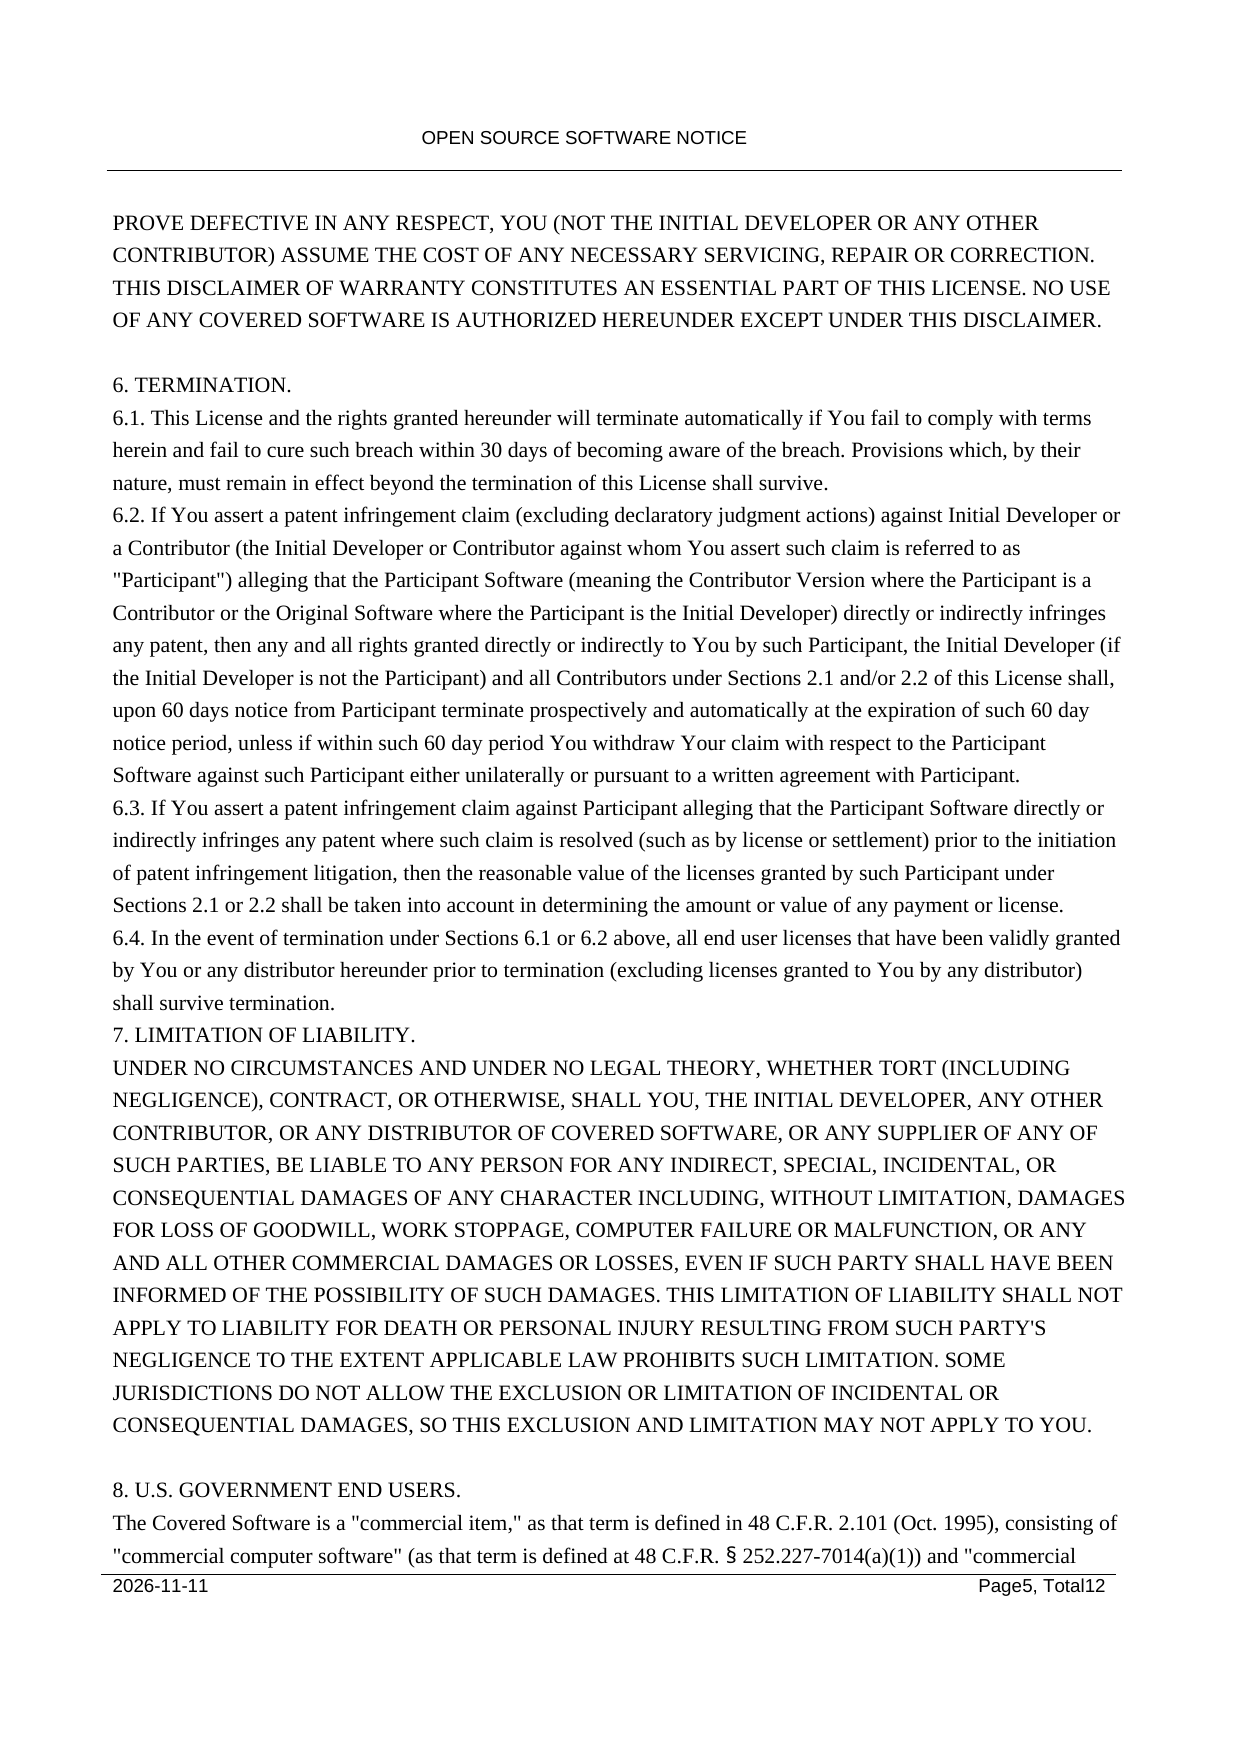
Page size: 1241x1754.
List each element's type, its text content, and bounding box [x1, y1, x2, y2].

text 6.3. If You assert a patent infringement claim against Participant alleging that the Participant Software directly or indirectly infringes any patent where such claim is resolved (such as by license or settlement) prior to the initiation of patent infringement litigation, then the reasonable value of the licenses granted by such Participant under Sections 2.1 or 2.2 shall be taken into account in determining the amount or value of any payment or license. [112, 791, 1128, 921]
text 6.4. In the event of termination under Sections 6.1 or 6.2 above, all end user licenses that have been validly granted by You or any distributor hereunder prior to termination (excluding licenses granted to You by any distributor) shall survive termination. [112, 921, 1128, 1019]
text 8. U.S. GOVERNMENT END USERS. [112, 1474, 1128, 1506]
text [112, 206, 1128, 336]
text 7. LIMITATION OF LIABILITY. [112, 1019, 1128, 1051]
text 6.1. This License and the rights granted hereunder will terminate automatically if You fail to comply with terms herein and fail to cure such breach within 30 days of becoming aware of the breach. Provisions which, by their nature, must remain in effect beyond the termination of this License shall survive. [112, 401, 1128, 499]
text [112, 1506, 1128, 1571]
text 6. TERMINATION. [112, 369, 1128, 401]
text UNDER NO CIRCUMSTANCES AND UNDER NO LEGAL THEORY, WHETHER TORT (INCLUDING NEGLIGENCE), CONTRACT, OR OTHERWISE, SHALL YOU, THE INITIAL DEVELOPER, ANY OTHER CONTRIBUTOR, OR ANY DISTRIBUTOR OF COVERED SOFTWARE, OR ANY SUPPLIER OF ANY OF SUCH PARTIES, BE LIABLE TO ANY PERSON FOR ANY INDIRECT, SPECIAL, INCIDENTAL, OR CONSEQUENTIAL DAMAGES OF ANY CHARACTER INCLUDING, WITHOUT LIMITATION, DAMAGES FOR LOSS OF GOODWILL, WORK STOPPAGE, COMPUTER FAILURE OR MALFUNCTION, OR ANY AND ALL OTHER COMMERCIAL DAMAGES OR LOSSES, EVEN IF SUCH PARTY SHALL HAVE BEEN INFORMED OF THE POSSIBILITY OF SUCH DAMAGES. THIS LIMITATION OF LIABILITY SHALL NOT APPLY TO LIABILITY FOR DEATH OR PERSONAL INJURY RESULTING FROM SUCH PARTY'S NEGLIGENCE TO THE EXTENT APPLICABLE LAW PROHIBITS SUCH LIMITATION. SOME JURISDICTIONS DO NOT ALLOW THE EXCLUSION OR LIMITATION OF INCIDENTAL OR CONSEQUENTIAL DAMAGES, SO THIS EXCLUSION AND LIMITATION MAY NOT APPLY TO YOU. [112, 1051, 1128, 1441]
text 6.2. If You assert a patent infringement claim (excluding declaratory judgment actions) against Initial Developer or a Contributor (the Initial Developer or Contributor against whom You assert such claim is referred to as "Participant") alleging that the Participant Software (meaning the Contributor Version where the Participant is a Contributor or the Original Software where the Participant is the Initial Developer) directly or indirectly infringes any patent, then any and all rights granted directly or indirectly to You by such Participant, the Initial Developer (if the Initial Developer is not the Participant) and all Contributors under Sections 2.1 and/or 2.2 of this License shall, upon 60 days notice from Participant terminate prospectively and automatically at the expiration of such 60 day notice period, unless if within such 60 day period You withdraw Your claim with respect to the Participant Software against such Participant either unilaterally or pursuant to a written agreement with Participant. [112, 499, 1128, 791]
